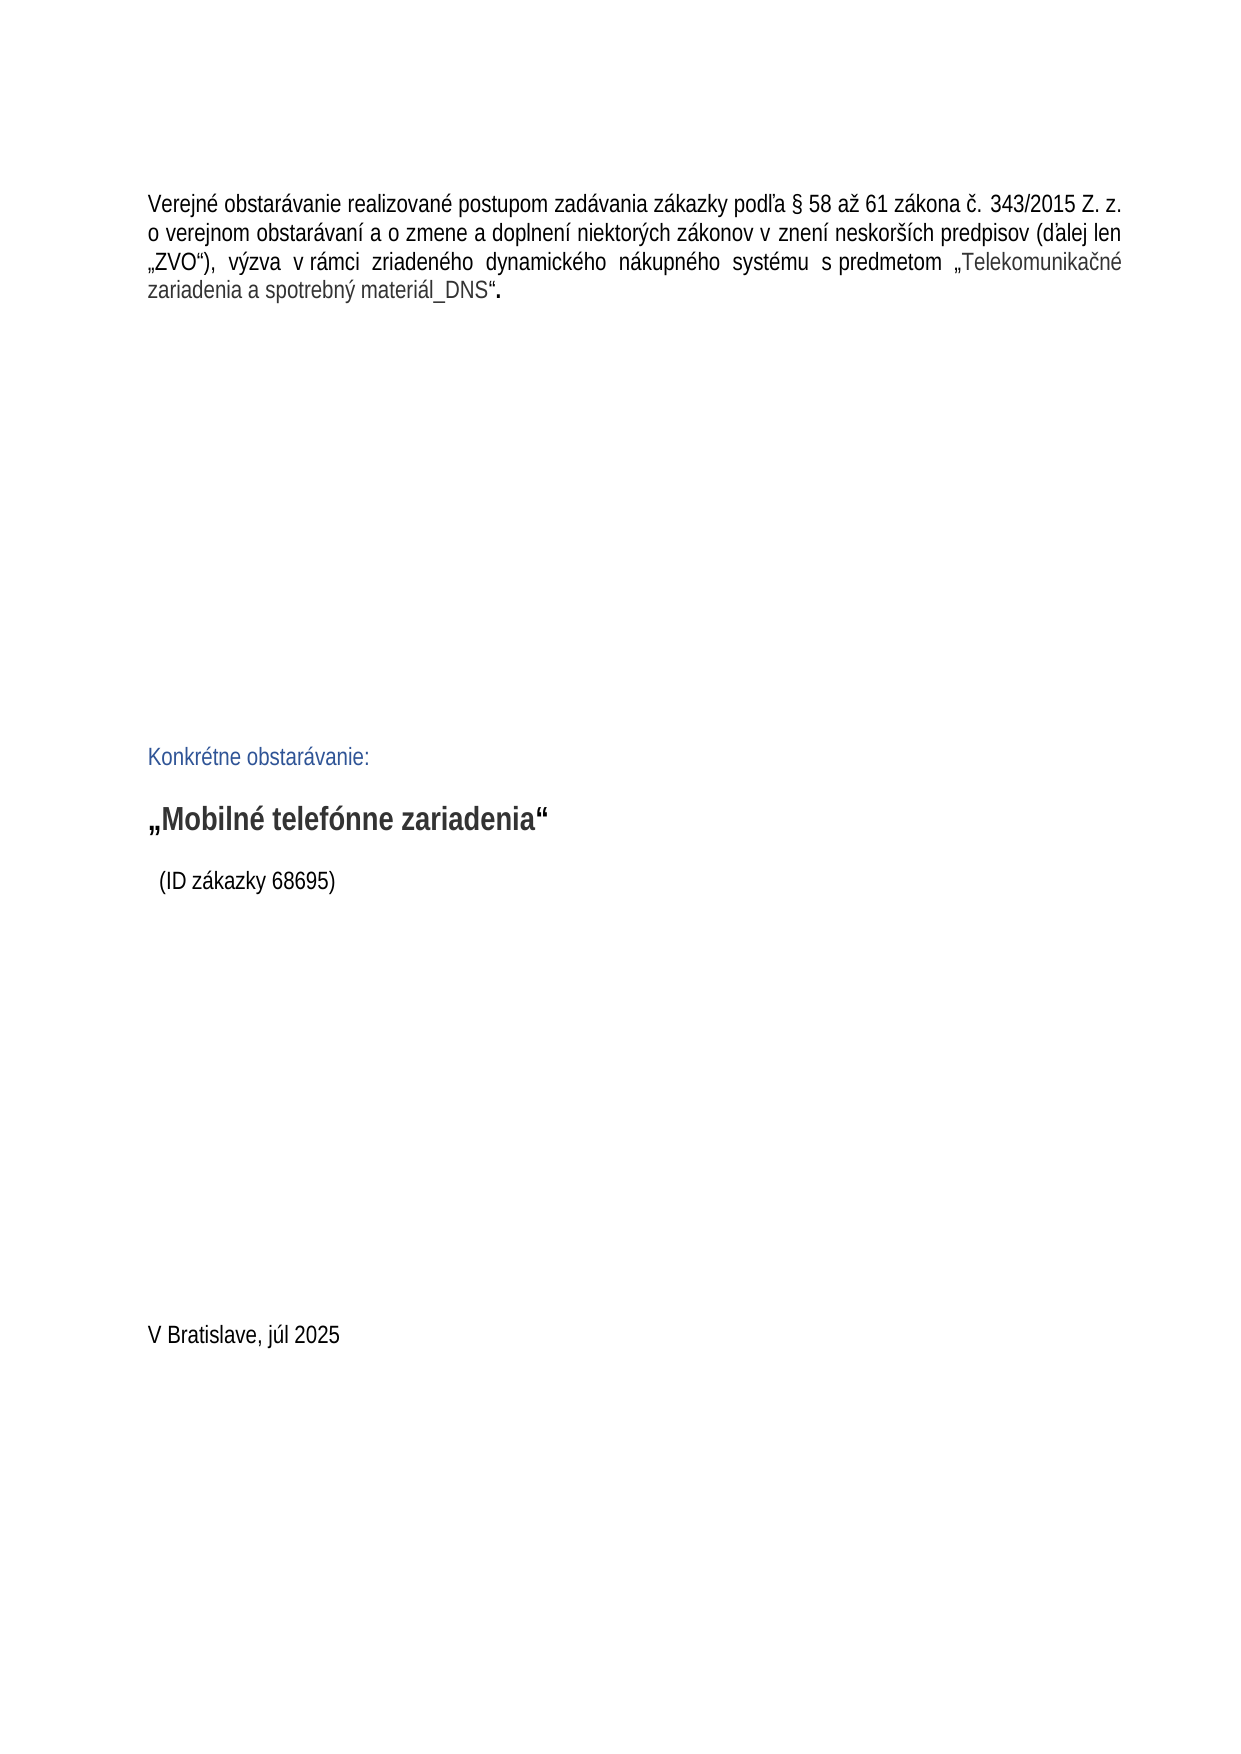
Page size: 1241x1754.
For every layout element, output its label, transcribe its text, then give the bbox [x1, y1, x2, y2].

text Verejné obstarávanie realizované postupom zadávania zákazky podľa § 58 až 61 zákona č. 343/2015 Z. z. o verejnom obstarávaní a o zmene a doplnení niektorých zákonov v znení neskorších predpisov (ďalej len „ZVO“), výzva v rámci zriadeného dynamického nákupného systému s predmetom „Telekomunikačné zariadenia a spotrebný materiál_DNS“. [148, 189, 1122, 304]
text Konkrétne obstarávanie: [148, 742, 1122, 771]
text „Mobilné telefónne zariadenia“ [148, 799, 1122, 838]
text V Bratislave, júl 2025 [148, 1320, 1122, 1349]
text (ID zákazky 68695) [148, 866, 1122, 895]
